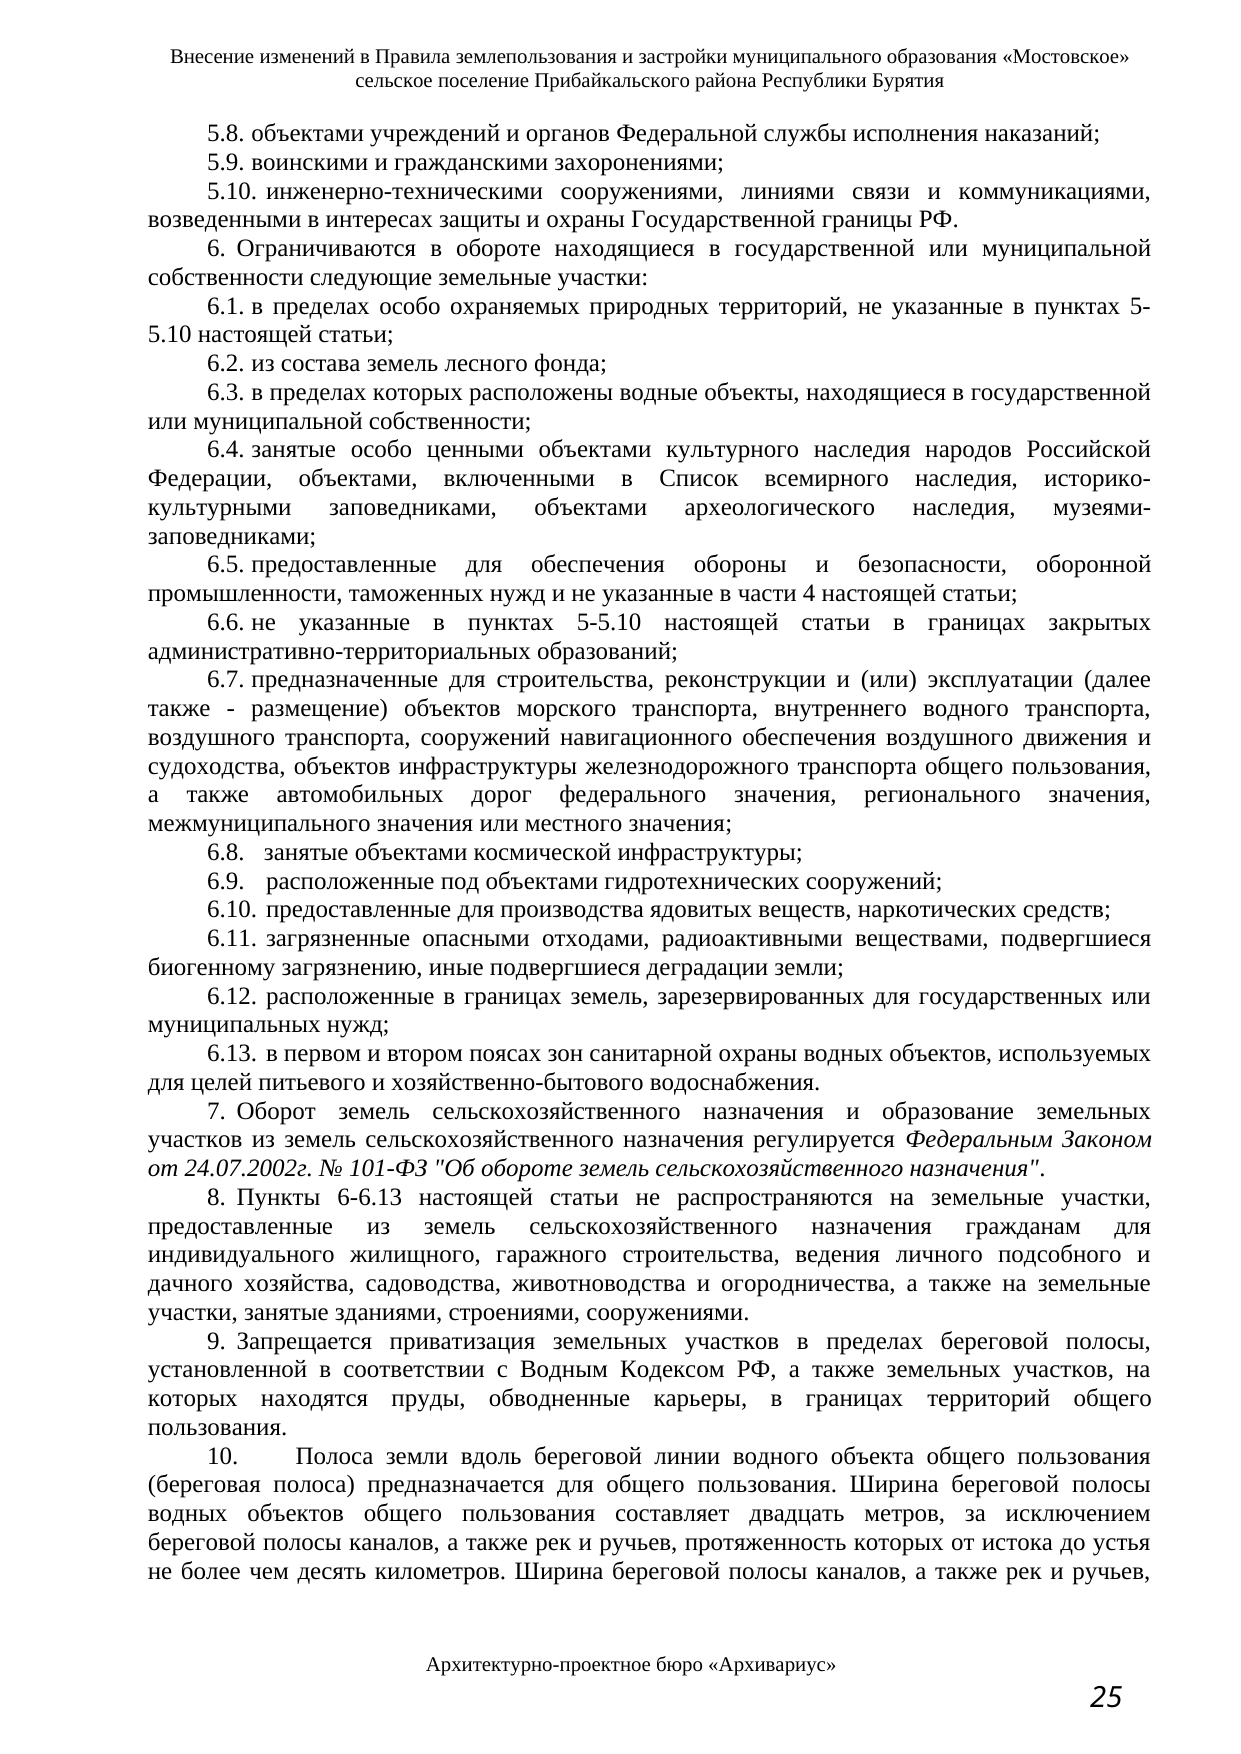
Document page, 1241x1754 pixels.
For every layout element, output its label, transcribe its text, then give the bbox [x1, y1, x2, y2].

list Ограничиваются в обороте находящиеся в государственной или муниципальной собственности следующие земельные участки: [148, 233, 1152, 291]
list предоставленные для обеспечения обороны и безопасности, оборонной промышленности, таможенных нужд и не указанные в части 4 настоящей статьи; [148, 549, 1152, 607]
list в пределах особо охраняемых природных территорий, не указанные в пунктах 5-5.10 настоящей статьи; [148, 291, 1152, 348]
list Пункты 6-6.13 настоящей статьи не распространяются на земельные участки, предоставленные из земель сельскохозяйственного назначения гражданам для индивидуального жилищного, гаражного строительства, ведения личного подсобного и дачного хозяйства, садоводства, животноводства и огородничества, а также на земельные участки, занятые зданиями, строениями, сооружениями. [148, 1182, 1152, 1326]
list занятые объектами космической инфраструктуры; [148, 837, 1152, 866]
list предоставленные для производства ядовитых веществ, наркотических средств; [148, 894, 1152, 923]
list в пределах которых расположены водные объекты, находящиеся в государственной или муниципальной собственности; [148, 377, 1152, 434]
list инженерно-техническими сооружениями, линиями связи и коммуникациями, возведенными в интересах защиты и охраны Государственной границы РФ. [148, 176, 1152, 233]
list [148, 1441, 1152, 1584]
list занятые особо ценными объектами культурного наследия народов Российской Федерации, объектами, включенными в Список всемирного наследия, историко-культурными заповедниками, объектами археологического наследия, музеями-заповедниками; [148, 434, 1152, 549]
list воинскими и гражданскими захоронениями; [148, 147, 1152, 176]
list расположенные в границах земель, зарезервированных для государственных или муниципальных нужд; [148, 981, 1152, 1038]
list из состава земель лесного фонда; [148, 348, 1152, 377]
list Запрещается приватизация земельных участков в пределах береговой полосы, установленной в соответствии с Водным Кодексом РФ, а также земельных участков, на которых находятся пруды, обводненные карьеры, в границах территорий общего пользования. [148, 1326, 1152, 1441]
list расположенные под объектами гидротехнических сооружений; [148, 866, 1152, 894]
list предназначенные для строительства, реконструкции и (или) эксплуатации (далее также - размещение) объектов морского транспорта, внутреннего водного транспорта, воздушного транспорта, сооружений навигационного обеспечения воздушного движения и судоходства, объектов инфраструктуры железнодорожного транспорта общего пользования, а также автомобильных дорог федерального значения, регионального значения, межмуниципального значения или местного значения; [148, 664, 1152, 837]
list не указанные в пунктах 5-5.10 настоящей статьи в границах закрытых административно-территориальных образований; [148, 607, 1152, 664]
list объектами учреждений и органов Федеральной службы исполнения наказаний; [148, 118, 1152, 147]
list в первом и втором поясах зон санитарной охраны водных объектов, используемых для целей питьевого и хозяйственно-бытового водоснабжения. [148, 1038, 1152, 1096]
list Оборот земель сельскохозяйственного назначения и образование земельных участков из земель сельскохозяйственного назначения регулируется Федеральным Законом от 24.07.2002г. № 101-ФЗ "Об обороте земель сельскохозяйственного назначения". [148, 1096, 1152, 1182]
list загрязненные опасными отходами, радиоактивными веществами, подвергшиеся биогенному загрязнению, иные подвергшиеся деградации земли; [148, 923, 1152, 981]
